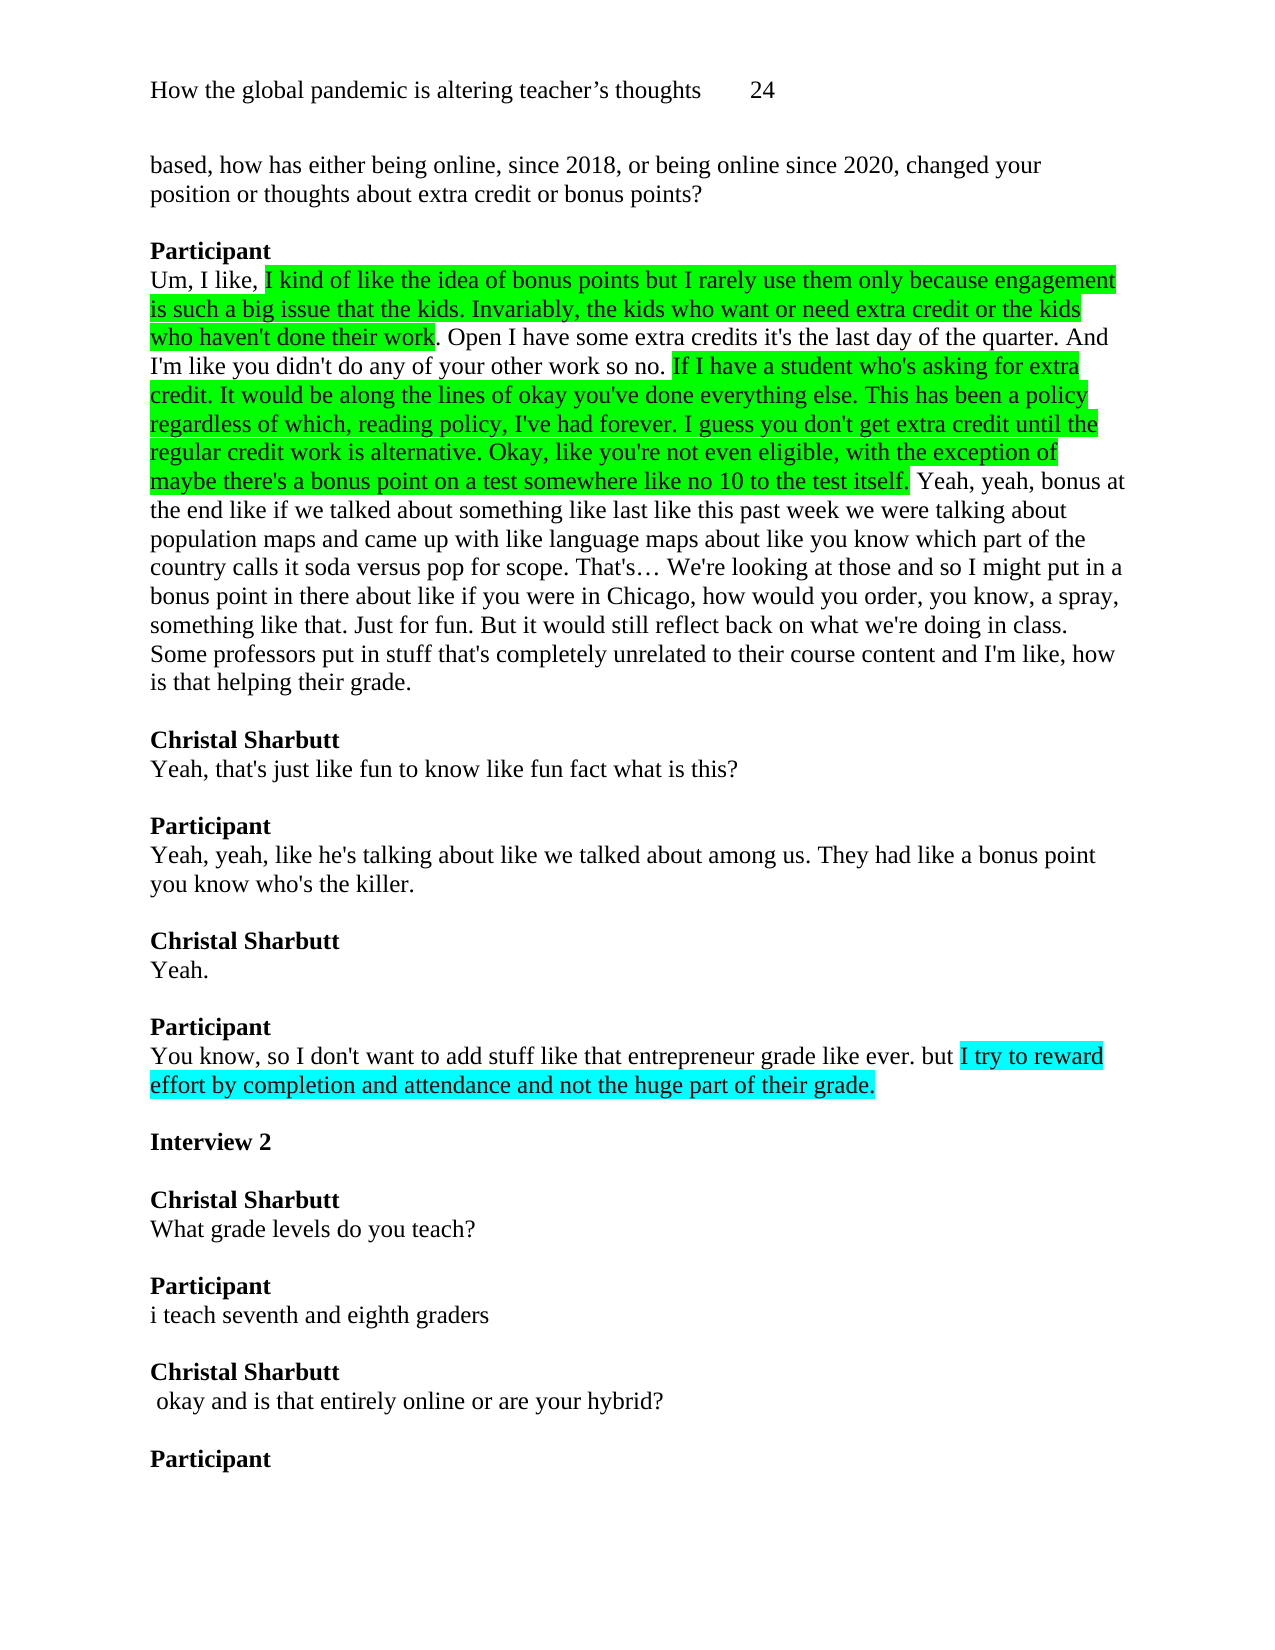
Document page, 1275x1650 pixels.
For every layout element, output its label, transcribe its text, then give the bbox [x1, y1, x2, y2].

text Participant [150, 236, 1125, 265]
text Christal Sharbutt [150, 1185, 1125, 1214]
text Yeah. [150, 955, 1125, 984]
text Christal Sharbutt [150, 1357, 1125, 1386]
text okay and is that entirely online or are your hybrid? [150, 1386, 1125, 1415]
text Participant [150, 811, 1125, 840]
text Yeah, yeah, like he's talking about like we talked about among us. They had like a bonus point you know who's the killer. [150, 840, 1125, 897]
text Participant [150, 1012, 1125, 1041]
text i teach seventh and eighth graders [150, 1300, 1125, 1329]
text Participant [150, 1444, 1125, 1472]
text Yeah, that's just like fun to know like fun fact what is this? [150, 754, 1125, 782]
text What grade levels do you teach? [150, 1214, 1125, 1242]
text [150, 150, 1125, 207]
text Um, I like, I kind of like the idea of bonus points but I rarely use them only because engagement is such a big issue that the kids. Invariably, the kids who want or need extra credit or the kids who haven't done their work. Open I have some extra credits it's the last day of the quarter. And I'm like you didn't do any of your other work so no. If I have a student who's asking for extra credit. It would be along the lines of okay you've done everything else. This has been a policy regardless of which, reading policy, I've had forever. I guess you don't get extra credit until the regular credit work is alternative. Okay, like you're not even eligible, with the exception of maybe there's a bonus point on a test somewhere like no 10 to the test itself. Yeah, yeah, bonus at the end like if we talked about something like last like this past week we were talking about population maps and came up with like language maps about like you know which part of the country calls it soda versus pop for scope. That's… We're looking at those and so I might put in a bonus point in there about like if you were in Chicago, how would you order, you know, a spray, something like that. Just for fun. But it would still reflect back on what we're doing in class. Some professors put in stuff that's completely unrelated to their course content and I'm like, how is that helping their grade. [150, 265, 1125, 696]
text Participant [150, 1271, 1125, 1300]
text Christal Sharbutt [150, 926, 1125, 955]
text You know, so I don't want to add stuff like that entrepreneur grade like ever. but I try to reward effort by completion and attendance and not the huge part of their grade. [150, 1041, 1125, 1099]
subtitle Interview 2 [150, 1127, 1125, 1156]
text Christal Sharbutt [150, 725, 1125, 754]
